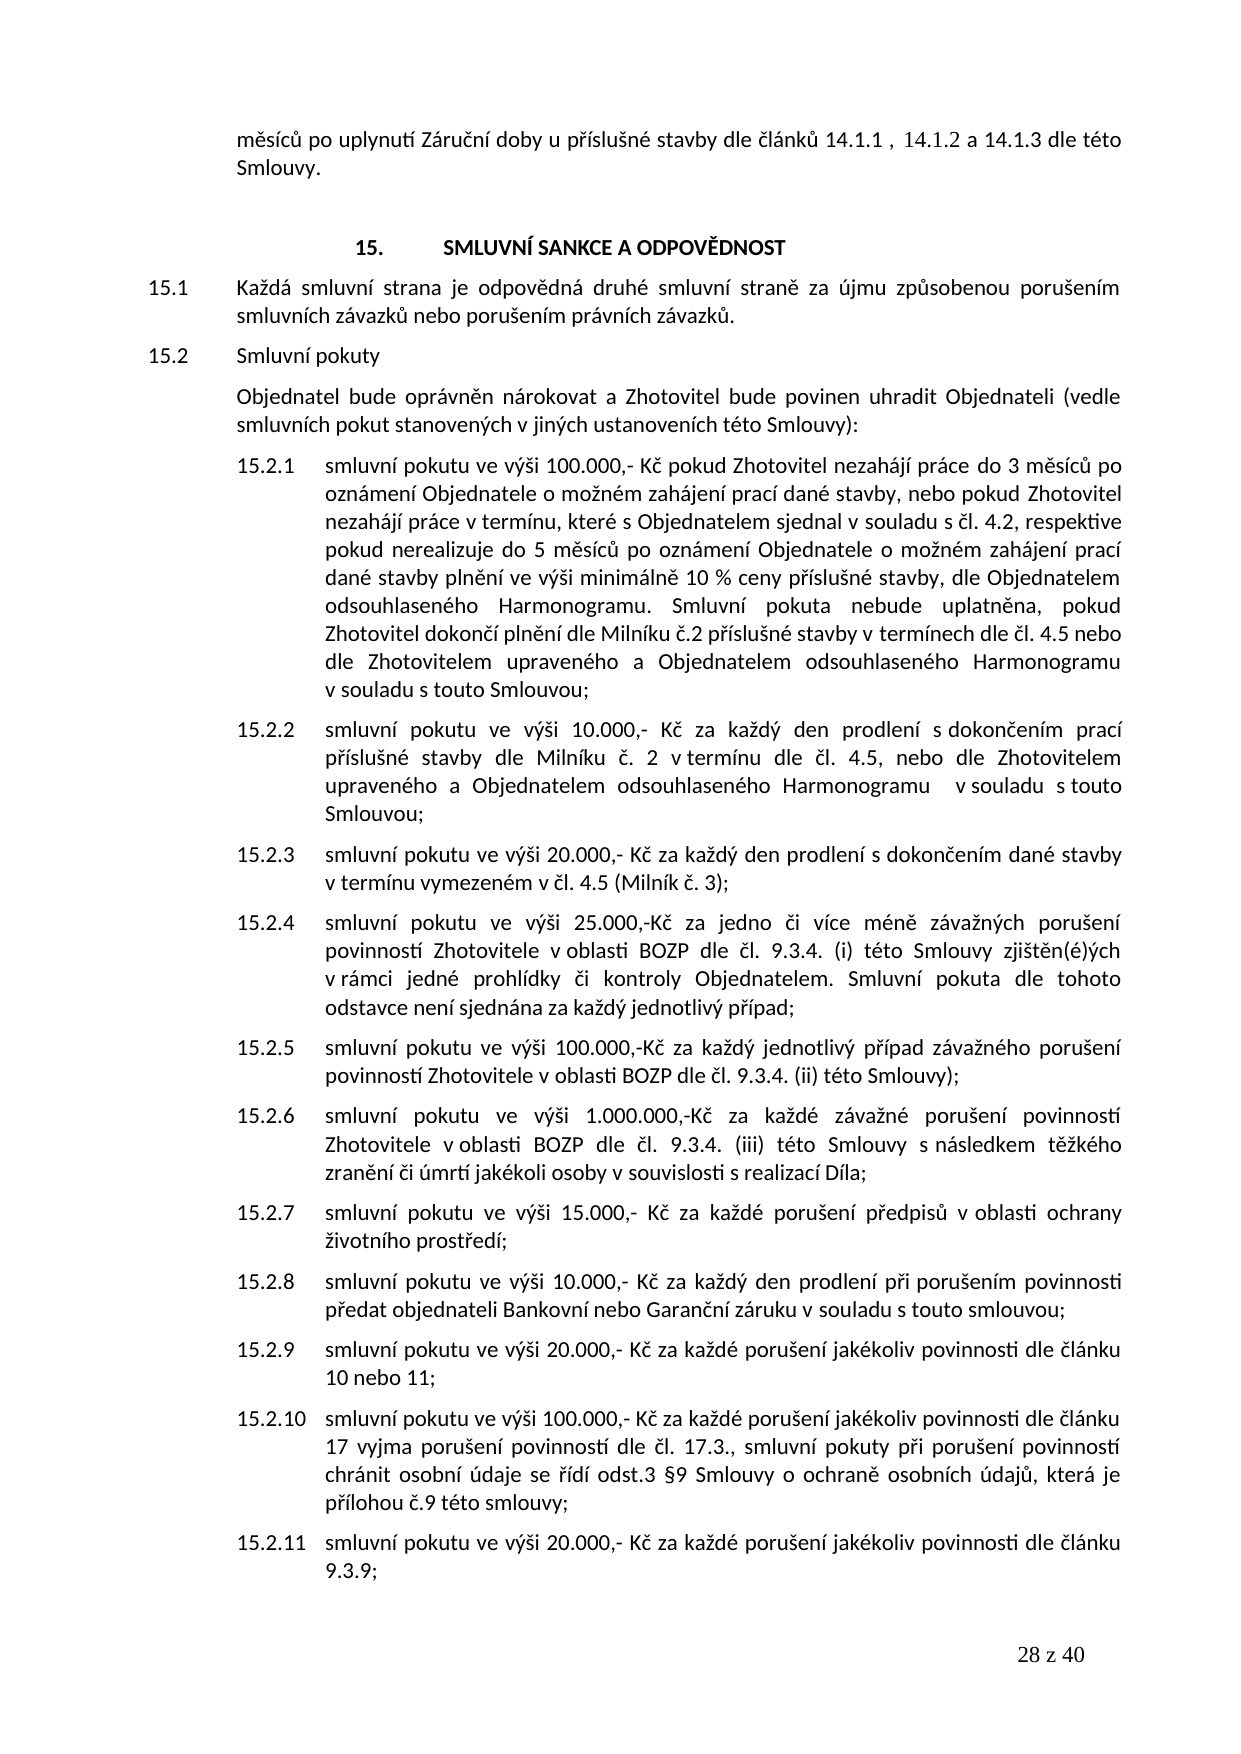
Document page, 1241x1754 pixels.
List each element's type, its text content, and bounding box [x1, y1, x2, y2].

subtitle smluvní pokutu ve výši 100.000,-Kč za každý jednotlivý případ závažného porušení povinností Zhotovitele v oblasti BOZP dle čl. 9.3.4. (ii) této Smlouvy); [236, 1033, 1122, 1089]
subtitle Každá smluvní strana je odpovědná druhé smluvní straně za újmu způsobenou porušením smluvních závazků nebo porušením právních závazků. [148, 273, 1122, 329]
subtitle Objednatel bude oprávněn nárokovat a Zhotovitel bude povinen uhradit Objednateli (vedle smluvních pokut stanovených v jiných ustanoveních této Smlouvy): [236, 382, 1122, 438]
subtitle smluvní sankce a odpovědnost [354, 233, 1122, 261]
subtitle smluvní pokutu ve výši 1.000.000,-Kč za každé závažné porušení povinností Zhotovitele v oblasti BOZP dle čl. 9.3.4. (iii) této Smlouvy s následkem těžkého zranění či úmrtí jakékoli osoby v souvislosti s realizací Díla; [236, 1102, 1122, 1186]
subtitle smluvní pokutu ve výši 15.000,- Kč za každé porušení předpisů v oblasti ochrany životního prostředí; [236, 1198, 1122, 1254]
subtitle smluvní pokutu ve výši 20.000,- Kč za každé porušení jakékoliv povinnosti dle článku 9.3.9; [236, 1528, 1122, 1584]
subtitle smluvní pokutu ve výši 20.000,- Kč za každý den prodlení s dokončením dané stavby v termínu vymezeném v čl. 4.5 (Milník č. 3); [236, 840, 1122, 896]
subtitle smluvní pokutu ve výši 25.000,-Kč za jedno či více méně závažných porušení povinností Zhotovitele v oblasti BOZP dle čl. 9.3.4. (i) této Smlouvy zjištěn(é)ých v rámci jedné prohlídky či kontroly Objednatelem. Smluvní pokuta dle tohoto odstavce není sjednána za každý jednotlivý případ; [236, 908, 1122, 1021]
subtitle smluvní pokutu ve výši 10.000,- Kč za každý den prodlení při porušením povinnosti předat objednateli Bankovní nebo Garanční záruku v souladu s touto smlouvou; [236, 1267, 1122, 1323]
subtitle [148, 125, 1122, 181]
subtitle Smluvní pokuty [148, 342, 1122, 370]
subtitle smluvní pokutu ve výši 20.000,- Kč za každé porušení jakékoliv povinnosti dle článku 10 nebo 11; [236, 1335, 1122, 1391]
subtitle smluvní pokutu ve výši 100.000,- Kč za každé porušení jakékoliv povinnosti dle článku 17 vyjma porušení povinností dle čl. 17.3., smluvní pokuty při porušení povinností chránit osobní údaje se řídí odst.3 §9 Smlouvy o ochraně osobních údajů, která je přílohou č.9 této smlouvy; [236, 1404, 1122, 1516]
subtitle smluvní pokutu ve výši 10.000,- Kč za každý den prodlení s dokončením prací příslušné stavby dle Milníku č. 2 v termínu dle čl. 4.5, nebo dle Zhotovitelem upraveného a Objednatelem odsouhlaseného Harmonogramu v souladu s touto Smlouvou; [236, 715, 1122, 827]
subtitle smluvní pokutu ve výši 100.000,- Kč pokud Zhotovitel nezahájí práce do 3 měsíců po oznámení Objednatele o možném zahájení prací dané stavby, nebo pokud Zhotovitel nezahájí práce v termínu, které s Objednatelem sjednal v souladu s čl. 4.2, respektive pokud nerealizuje do 5 měsíců po oznámení Objednatele o možném zahájení prací dané stavby plnění ve výši minimálně 10 % ceny příslušné stavby, dle Objednatelem odsouhlaseného Harmonogramu. Smluvní pokuta nebude uplatněna, pokud Zhotovitel dokončí plnění dle Milníku č.2 příslušné stavby v termínech dle čl. 4.5 nebo dle Zhotovitelem upraveného a Objednatelem odsouhlaseného Harmonogramu v souladu s touto Smlouvou; [236, 451, 1122, 703]
